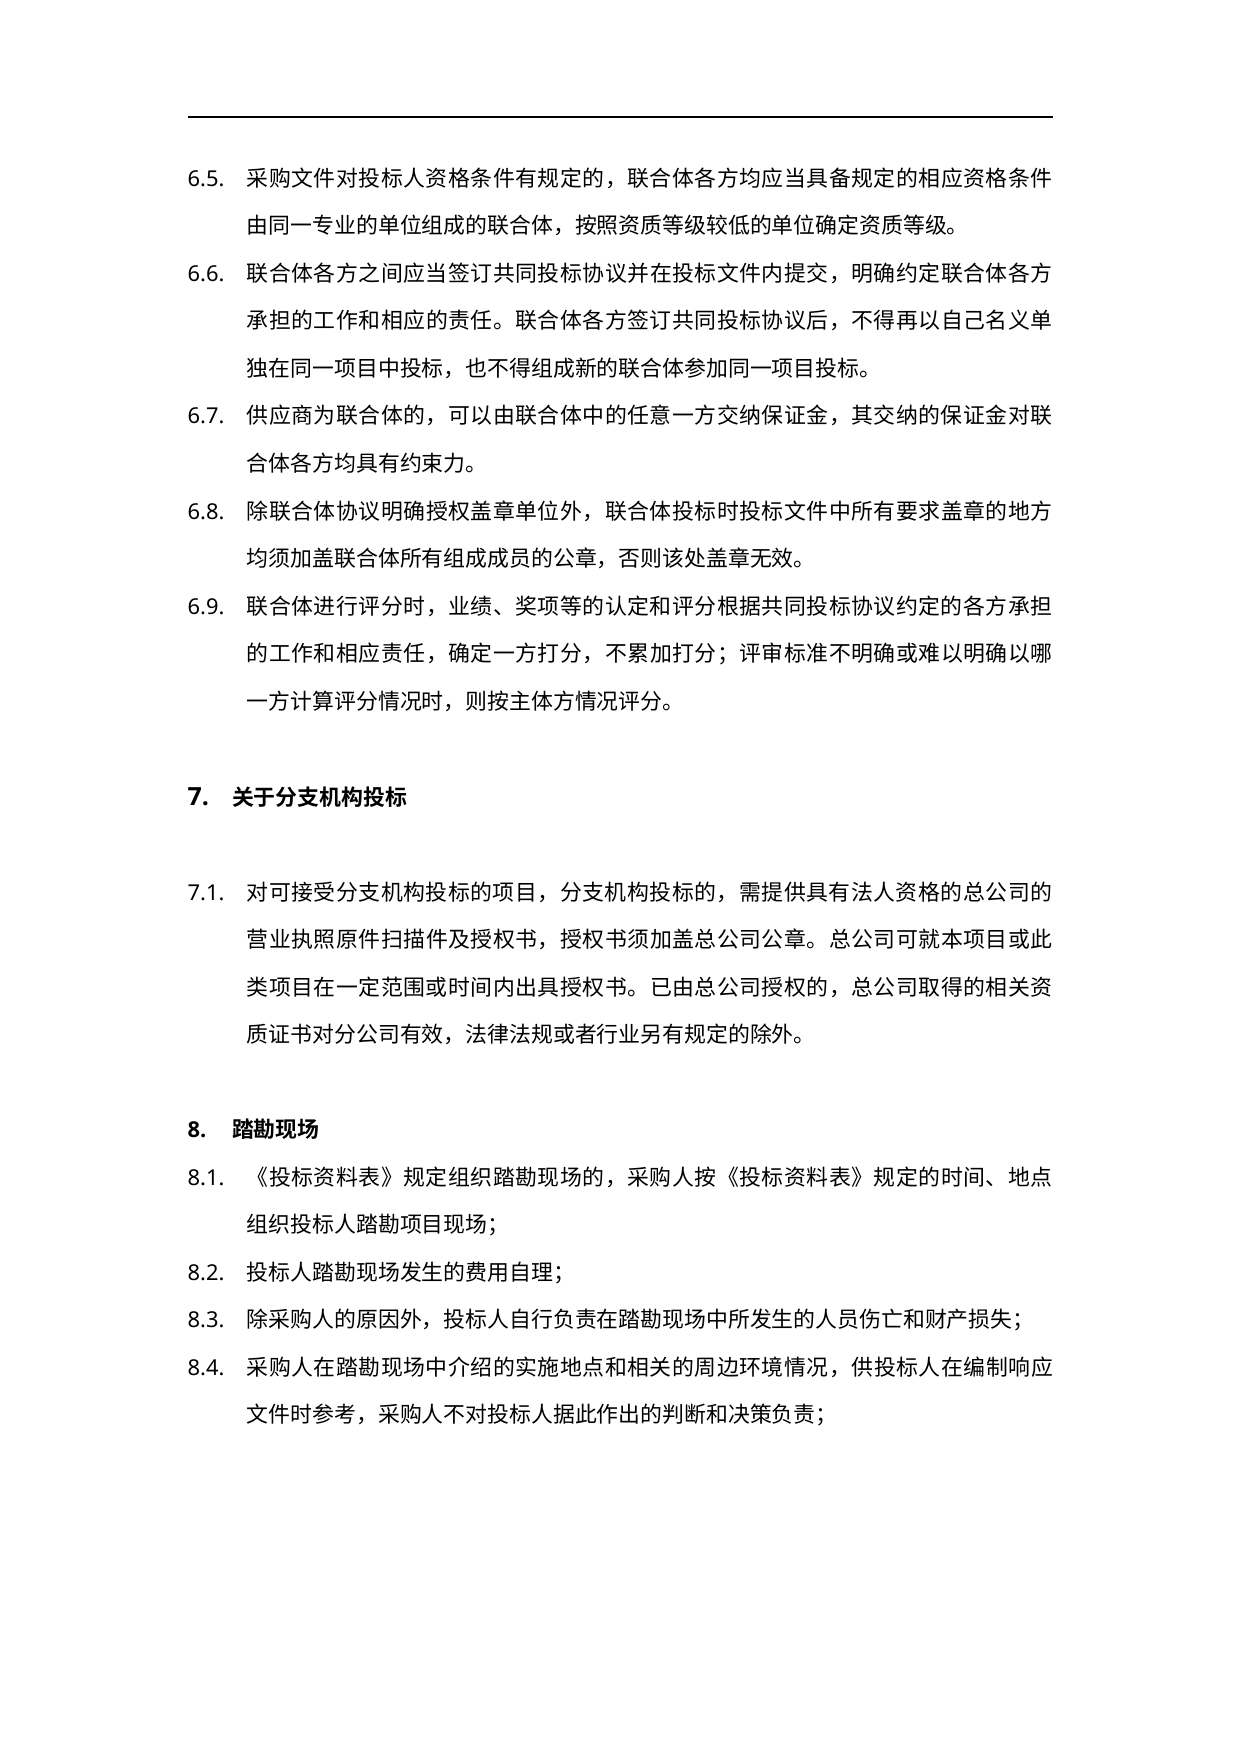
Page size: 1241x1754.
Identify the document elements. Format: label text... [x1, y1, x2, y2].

subtitle 关于分支机构投标 [187, 779, 1053, 813]
list 供应商为联合体的，可以由联合体中的任意一方交纳保证金，其交纳的保证金对联合体各方均具有约束力。 [187, 398, 1053, 478]
list 采购人在踏勘现场中介绍的实施地点和相关的周边环境情况，供投标人在编制响应文件时参考，采购人不对投标人据此作出的判断和决策负责； [187, 1350, 1053, 1429]
list 投标人踏勘现场发生的费用自理； [187, 1255, 1053, 1286]
list 《投标资料表》规定组织踏勘现场的，采购人按《投标资料表》规定的时间、地点组织投标人踏勘项目现场； [187, 1159, 1053, 1239]
subtitle 踏勘现场 [187, 1112, 1053, 1144]
list 除联合体协议明确授权盖章单位外，联合体投标时投标文件中所有要求盖章的地方均须加盖联合体所有组成成员的公章，否则该处盖章无效。 [187, 494, 1053, 573]
list 对可接受分支机构投标的项目，分支机构投标的，需提供具有法人资格的总公司的营业执照原件扫描件及授权书，授权书须加盖总公司公章。总公司可就本项目或此类项目在一定范围或时间内出具授权书。已由总公司授权的，总公司取得的相关资质证书对分公司有效，法律法规或者行业另有规定的除外。 [187, 874, 1053, 1049]
list 采购文件对投标人资格条件有规定的，联合体各方均应当具备规定的相应资格条件。由同一专业的单位组成的联合体，按照资质等级较低的单位确定资质等级。 [187, 161, 1053, 240]
list 联合体进行评分时，业绩、奖项等的认定和评分根据共同投标协议约定的各方承担的工作和相应责任，确定一方打分，不累加打分；评审标准不明确或难以明确以哪一方计算评分情况时，则按主体方情况评分。 [187, 589, 1053, 716]
list 除采购人的原因外，投标人自行负责在踏勘现场中所发生的人员伤亡和财产损失； [187, 1302, 1053, 1334]
list 联合体各方之间应当签订共同投标协议并在投标文件内提交，明确约定联合体各方承担的工作和相应的责任。联合体各方签订共同投标协议后，不得再以自己名义单独在同一项目中投标，也不得组成新的联合体参加同一项目投标。 [187, 256, 1053, 383]
